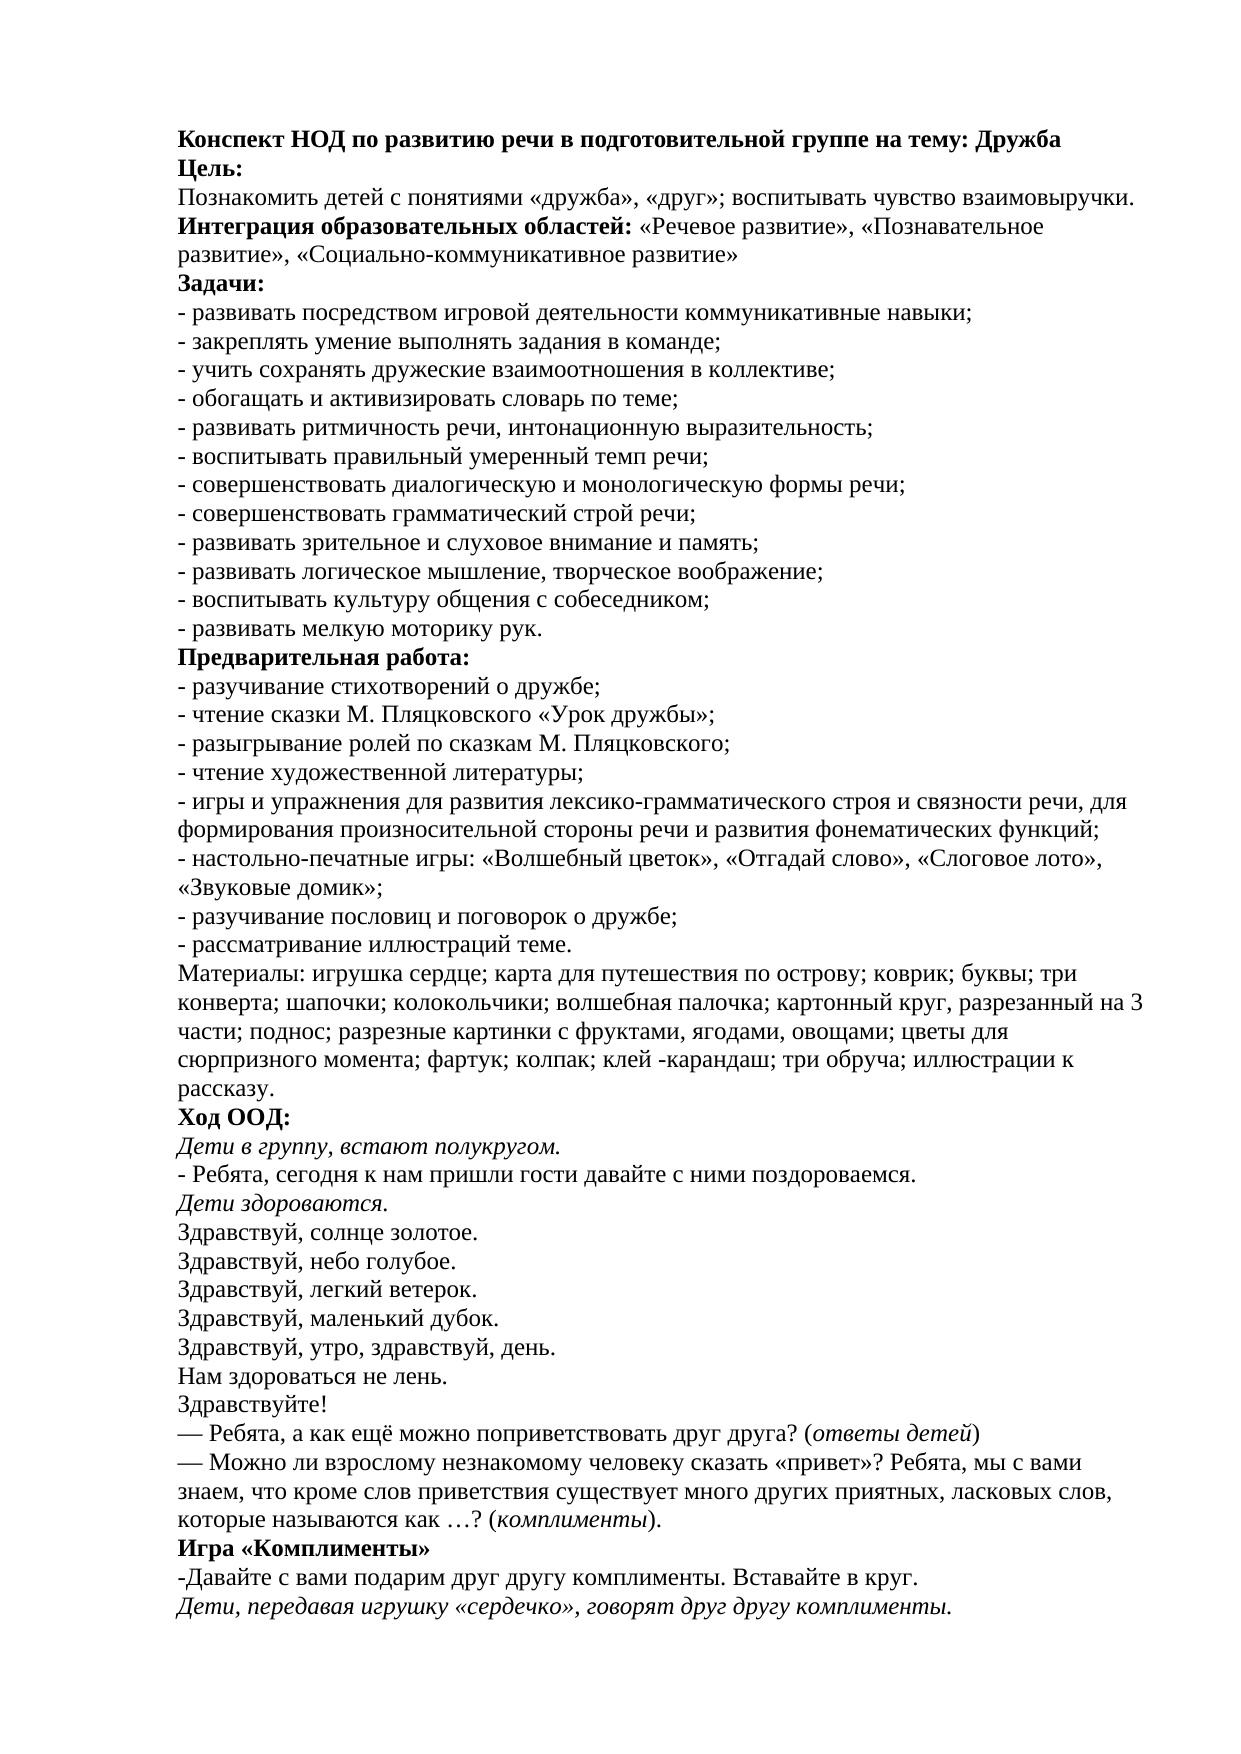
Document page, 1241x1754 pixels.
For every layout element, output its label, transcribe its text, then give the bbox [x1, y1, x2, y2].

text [177, 1562, 1152, 1619]
text Ход ООД: [177, 1102, 1152, 1131]
text Конспект НОД по развитию речи в подготовительной группе на тему: Дружба [177, 118, 1152, 153]
text Дети в группу, встают полукругом. - Ребята, сегодня к нам пришли гости давайте с ними поздороваемся. Дети здороваются. Здравствуй, солнце золотое. Здравствуй, небо голубое. Здравствуй, легкий ветерок. Здравствуй, маленький дубок. Здравствуй, утро, здравствуй, день. Нам здороваться не лень. Здравствуйте! — Ребята, а как ещё можно поприветствовать друг друга? (ответы детей) — Можно ли взрослому незнакомому человеку сказать «привет»? Ребята, мы с вами знаем, что кроме слов приветствия существует много других приятных, ласковых слов, которые называются как …? (комплименты). [177, 1131, 1152, 1533]
text Игра «Комплименты» [177, 1533, 1152, 1562]
text Цель: Познакомить детей с понятиями «дружба», «друг»; воспитывать чувство взаимовыручки. Интеграция образовательных областей: «Речевое развитие», «Познавательное развитие», «Социально-коммуникативное развитие» Задачи: - развивать посредством игровой деятельности коммуникативные навыки; - закреплять умение выполнять задания в команде; - учить сохранять дружеские взаимоотношения в коллективе; - обогащать и активизировать словарь по теме; - развивать ритмичность речи, интонационную выразительность; - воспитывать правильный умеренный темп речи; - совершенствовать диалогическую и монологическую формы речи; - совершенствовать грамматический строй речи; - развивать зрительное и слуховое внимание и память; - развивать логическое мышление, творческое воображение; - воспитывать культуру общения с собеседником; - развивать мелкую моторику рук. Предварительная работа: - разучивание стихотворений о дружбе; - чтение сказки М. Пляцковского «Урок дружбы»; - разыгрывание ролей по сказкам М. Пляцковского; - чтение художественной литературы; - игры и упражнения для развития лексико-грамматического строя и связности речи, для формирования произносительной стороны речи и развития фонематических функций; - настольно-печатные игры: «Волшебный цветок», «Отгадай слово», «Слоговое лото», «Звуковые домик»; - разучивание пословиц и поговорок о дружбе; - рассматривание иллюстраций теме. Материалы: игрушка сердце; карта для путешествия по острову; коврик; буквы; три конверта; шапочки; колокольчики; волшебная палочка; картонный круг, разрезанный на 3 части; поднос; разрезные картинки с фруктами, ягодами, овощами; цветы для сюрпризного момента; фартук; колпак; клей -карандаш; три обруча; иллюстрации к рассказу. [177, 153, 1152, 1102]
